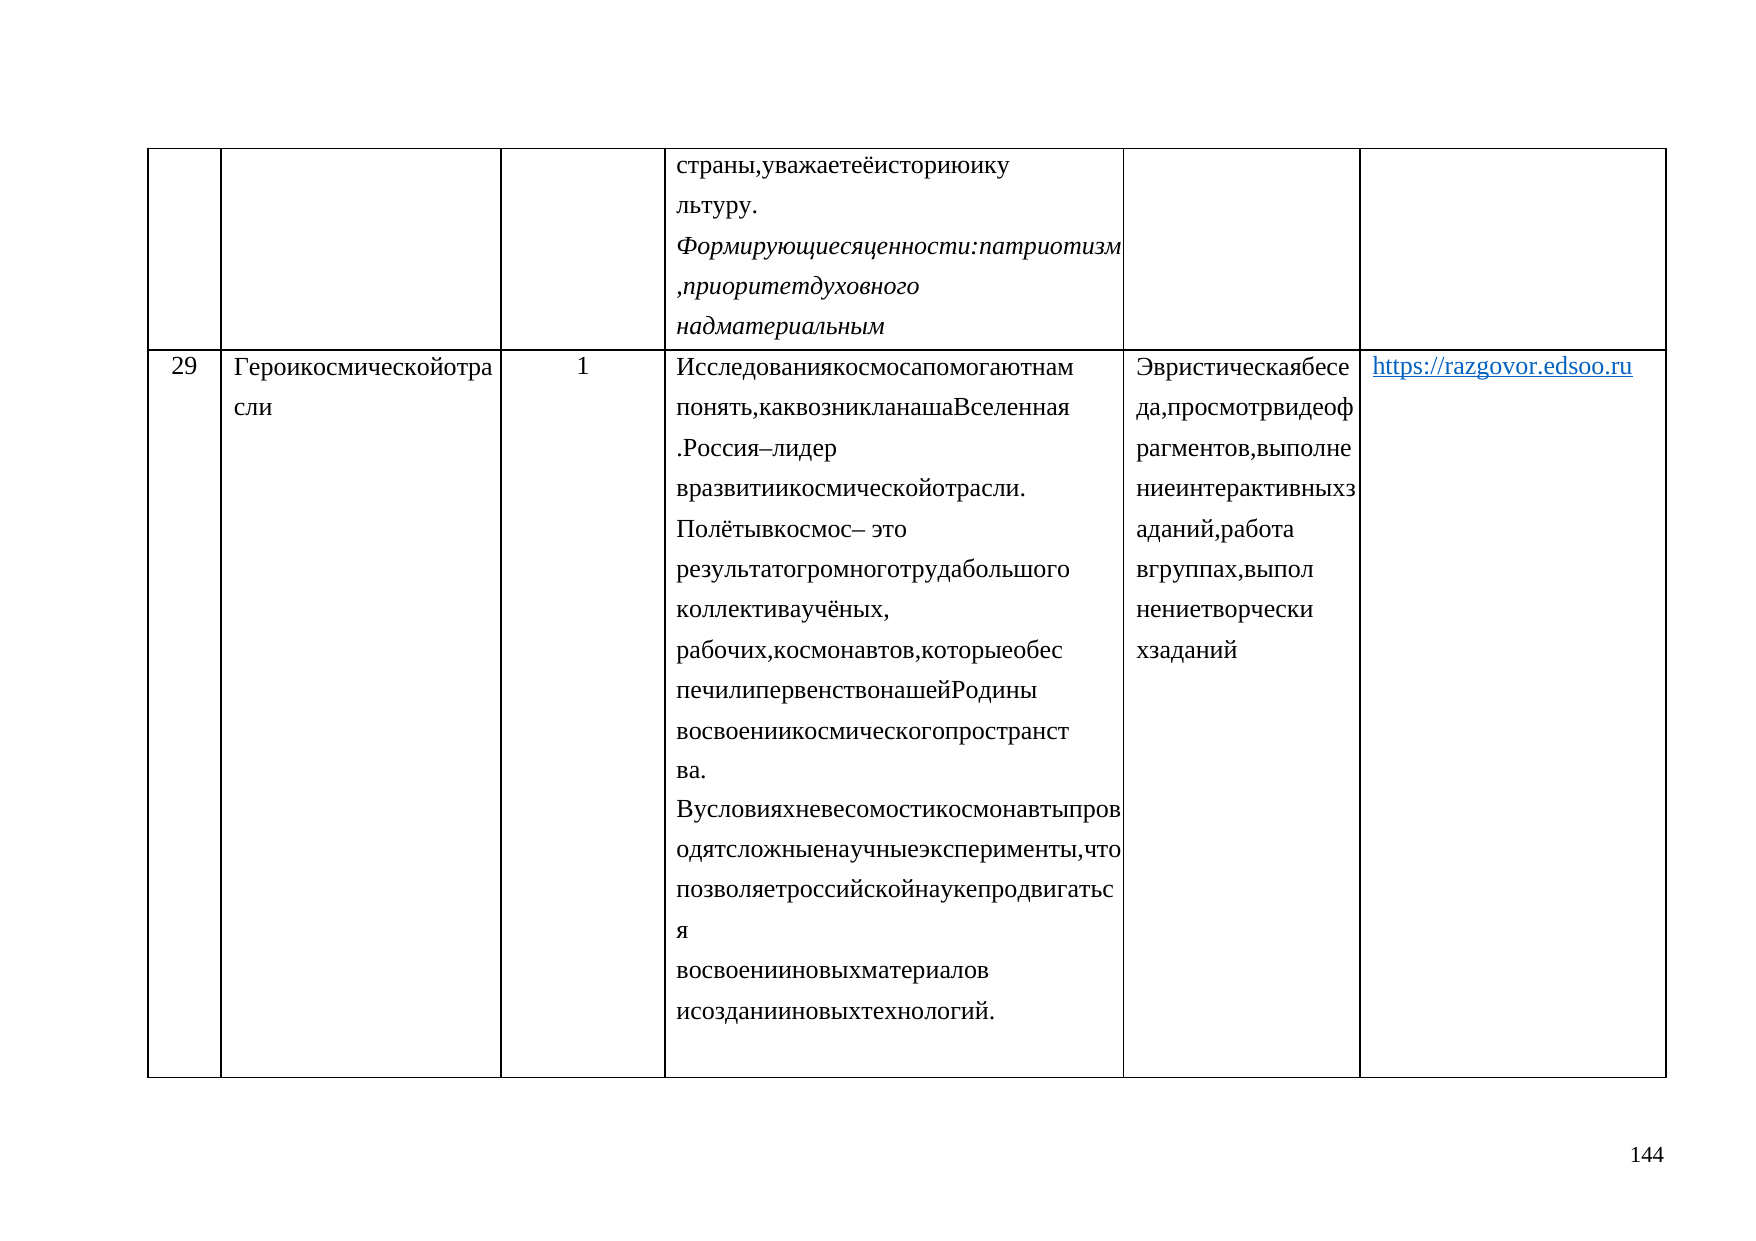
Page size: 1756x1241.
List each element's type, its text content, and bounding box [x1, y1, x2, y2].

table_header [149, 149, 220, 349]
table_header [1361, 149, 1665, 349]
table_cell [1124, 351, 1359, 1077]
table_cell Героикосмическойотрасли [222, 351, 500, 1077]
table_cell https://razgovor.edsoo.ru [1361, 351, 1665, 1077]
table_header страны,уважаетеёисториюикультуру. Формирующиесяценности:патриотизм,приоритетдуховного надматериальным [666, 149, 1123, 349]
table_header [1124, 149, 1359, 349]
table_header [502, 149, 664, 349]
table_cell Исследованиякосмосапомогаютнампонять,каквозникланашаВселенная.Россия–лидер вразвитиикосмическойотрасли. Полётывкосмос– это результатогромноготрудабольшогоколлективаучёных, рабочих,космонавтов,которыеобеспечилипервенствонашейРодины восвоениикосмическогопространства. Вусловияхневесомостикосмонавтыпроводятсложныенаучныеэксперименты,что позволяетроссийскойнаукепродвигаться восвоенииновыхматериалов исозданииновыхтехнологий. [666, 351, 1123, 1077]
table_cell 29 [149, 351, 220, 1077]
table_header [222, 149, 500, 349]
table_cell 1 [502, 351, 664, 1077]
